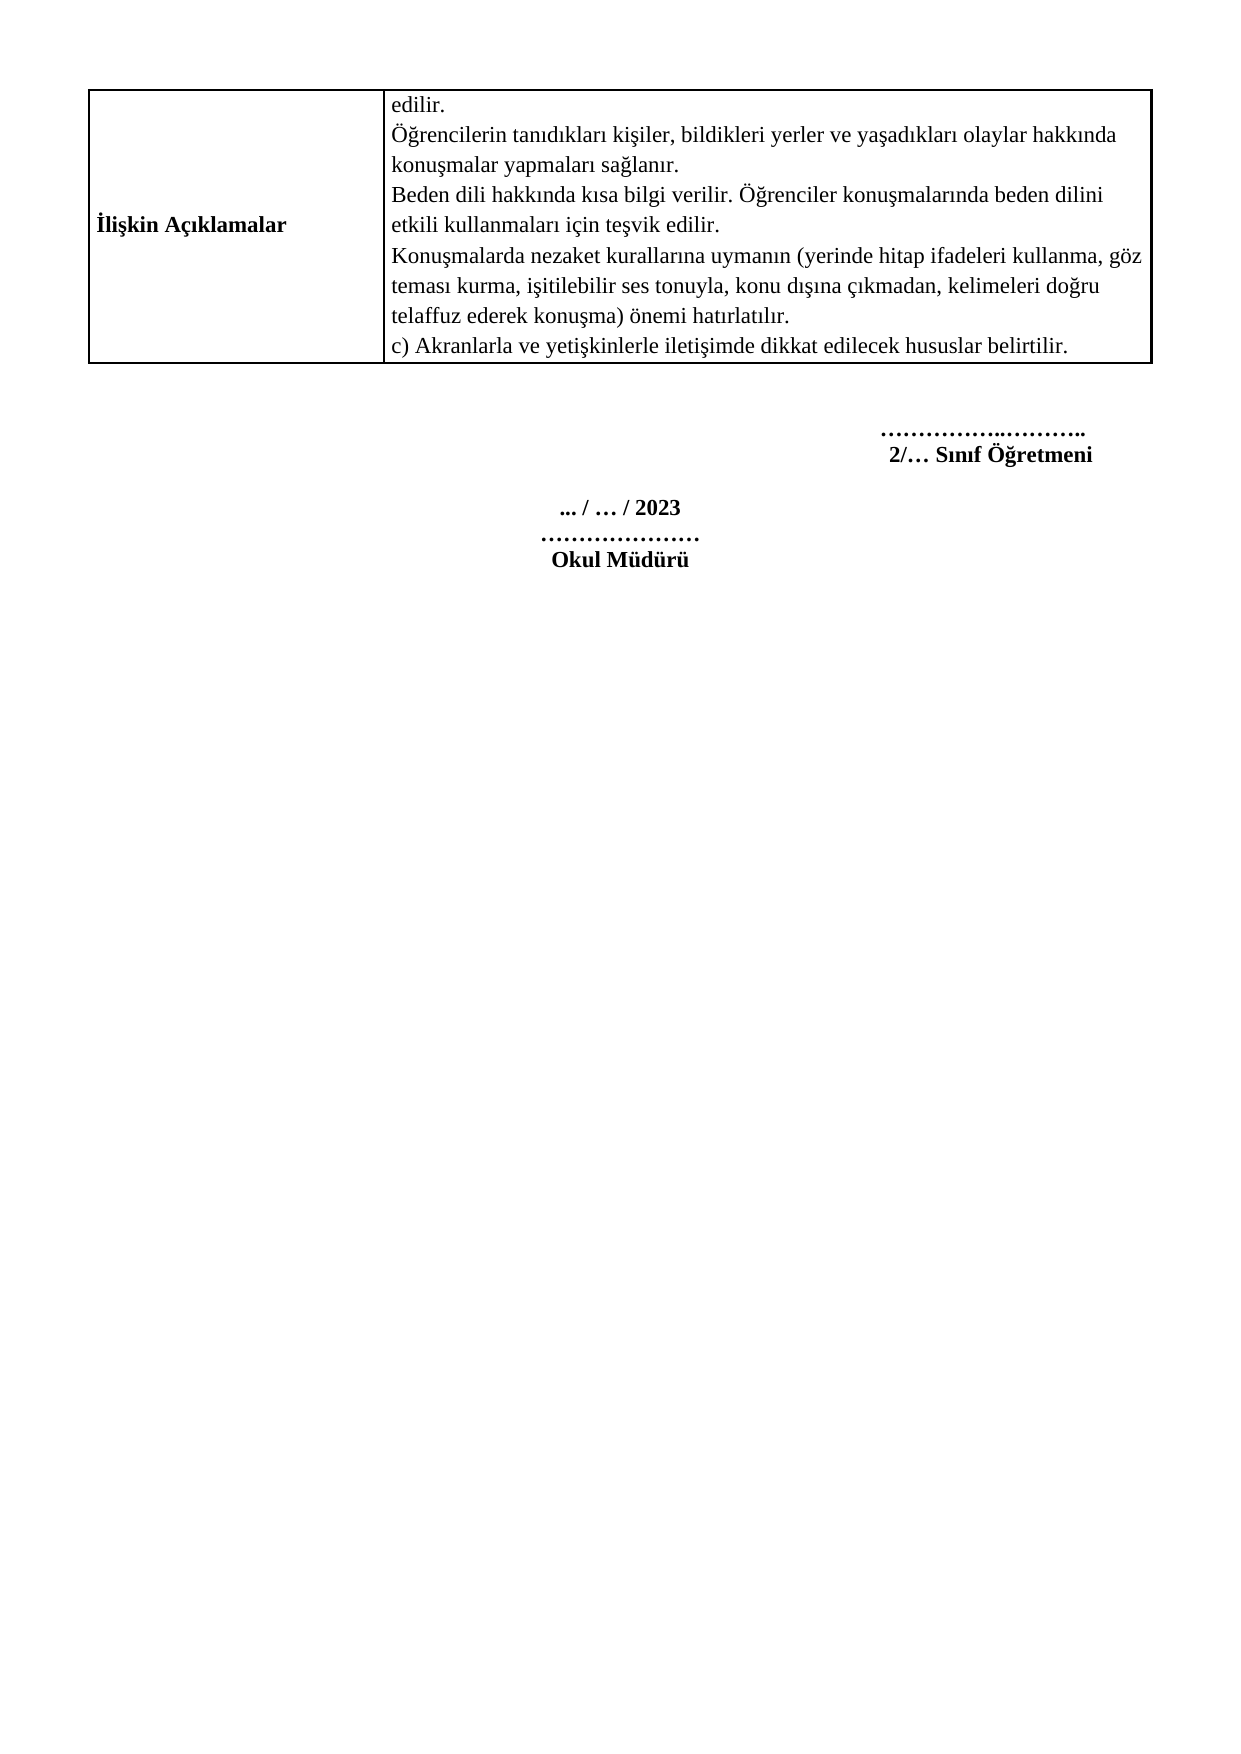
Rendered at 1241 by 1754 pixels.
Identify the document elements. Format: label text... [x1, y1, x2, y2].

text Okul Müdürü [148, 547, 1092, 573]
text ………………… [148, 520, 1092, 547]
text 2/… Sınıf Öğretmeni [148, 441, 1092, 467]
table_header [385, 91, 1150, 362]
text ... / … / 2023 [148, 494, 1092, 520]
text ……………..……….. [148, 415, 1092, 441]
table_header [90, 91, 383, 362]
